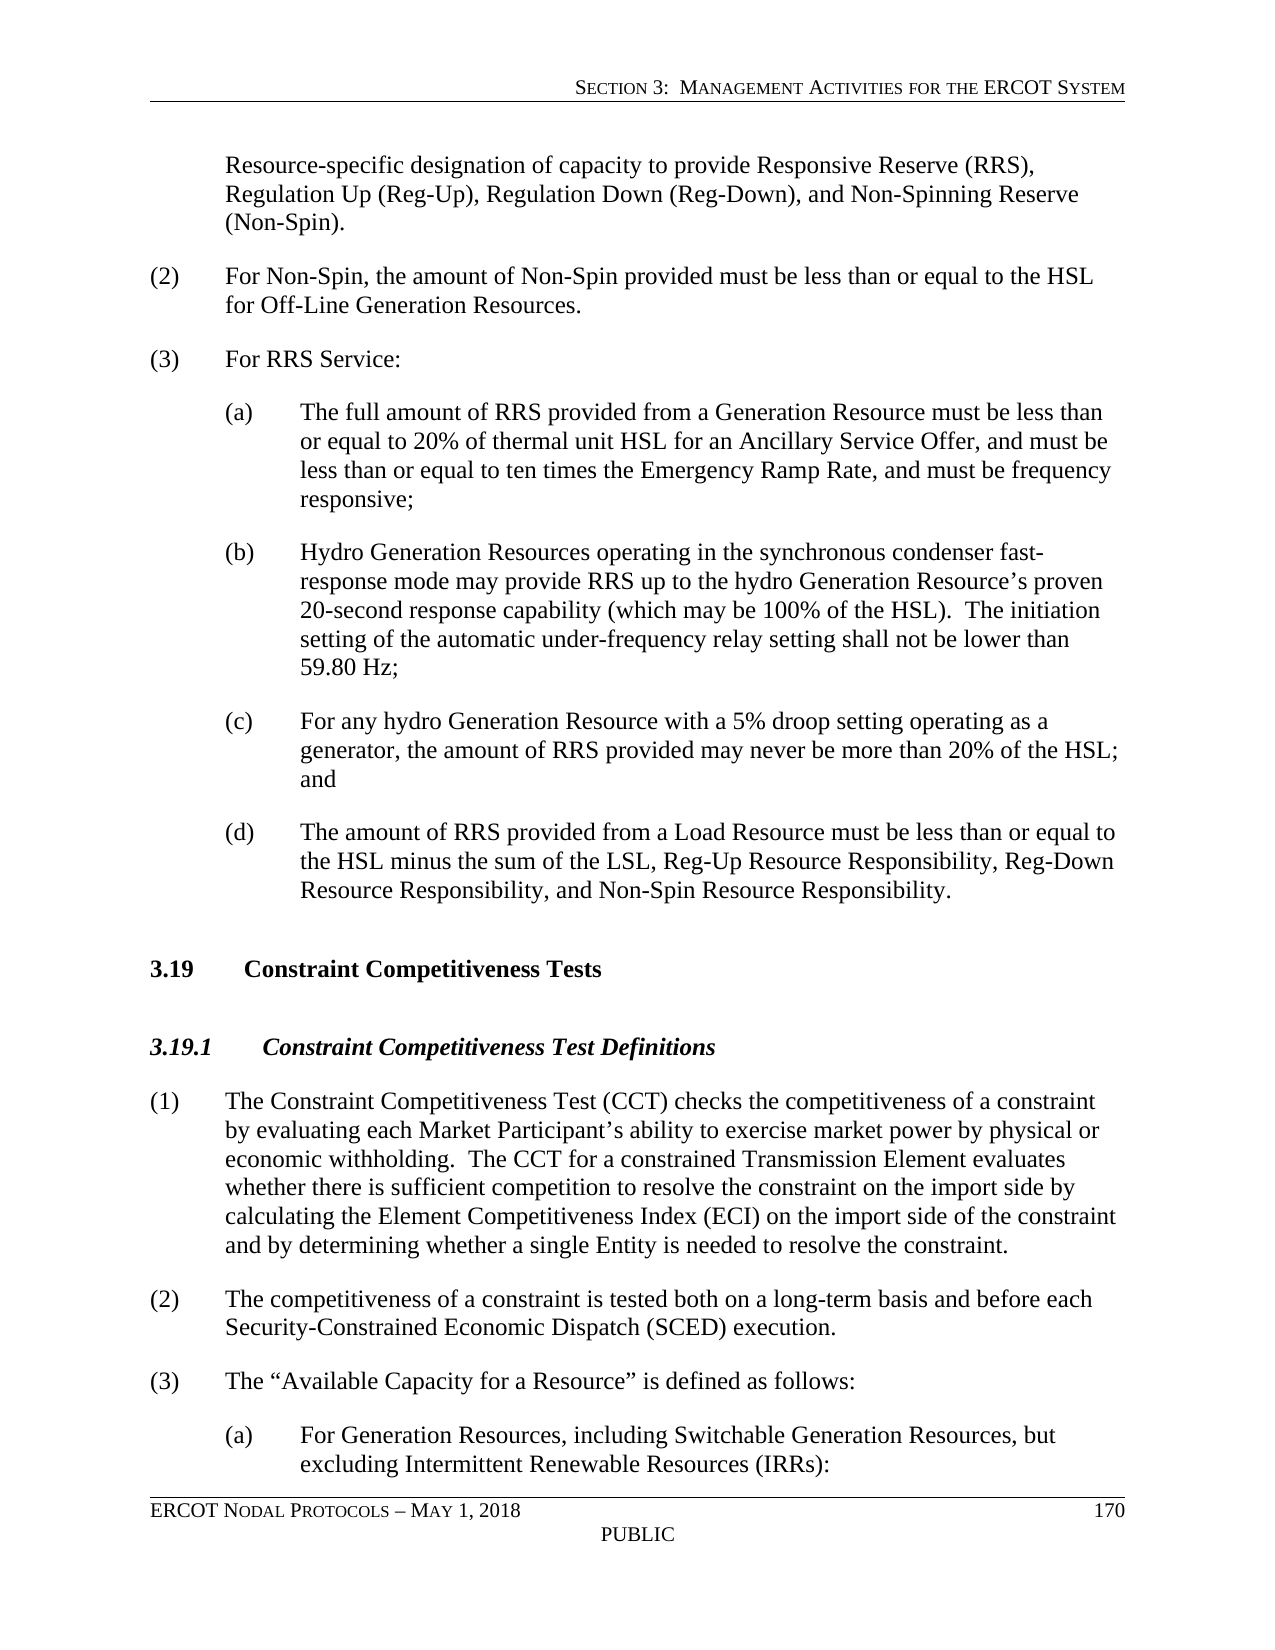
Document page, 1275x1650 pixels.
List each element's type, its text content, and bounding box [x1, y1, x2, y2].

text (1) The Constraint Competitiveness Test (CCT) checks the competitiveness of a constraint by evaluating each Market Participant’s ability to exercise market power by physical or economic withholding. The CCT for a constrained Transmission Element evaluates whether there is sufficient competition to resolve the constraint on the import side by calculating the Element Competitiveness Index (ECI) on the import side of the constraint and by determining whether a single Entity is needed to resolve the constraint. [150, 1086, 1125, 1259]
list (a) The full amount of RRS provided from a Generation Resource must be less than or equal to 20% of thermal unit HSL for an Ancillary Service Offer, and must be less than or equal to ten times the Emergency Ramp Rate, and must be frequency responsive; [225, 397, 1125, 512]
text 3.19 Constraint Competitiveness Tests [150, 954, 1125, 982]
text (3) For RRS Service: [150, 344, 1125, 372]
list (d) The amount of RRS provided from a Load Resource must be less than or equal to the HSL minus the sum of the LSL, Reg-Up Resource Responsibility, Reg-Down Resource Responsibility, and Non-Spin Resource Responsibility. [225, 817, 1125, 904]
text (2) For Non-Spin, the amount of Non-Spin provided must be less than or equal to the HSL for Off-Line Generation Resources. [150, 261, 1125, 319]
list (b) Hydro Generation Resources operating in the synchronous condenser fast-response mode may provide RRS up to the hydro Generation Resource’s proven 20-second response capability (which may be 100% of the HSL). The initiation setting of the automatic under-frequency relay setting shall not be lower than 59.80 Hz; [225, 537, 1125, 681]
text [150, 150, 1125, 236]
text (2) The competitiveness of a constraint is tested both on a long-term basis and before each Security-Constrained Economic Dispatch (SCED) execution. [150, 1284, 1125, 1341]
list (c) For any hydro Generation Resource with a 5% droop setting operating as a generator, the amount of RRS provided may never be more than 20% of the HSL; and [225, 706, 1125, 792]
text (3) The “Available Capacity for a Resource” is defined as follows: [150, 1366, 1125, 1395]
text 3.19.1 Constraint Competitiveness Test Definitions [150, 1032, 1125, 1061]
text (a) For Generation Resources, including Switchable Generation Resources, but excluding Intermittent Renewable Resources (IRRs): [225, 1420, 1125, 1477]
